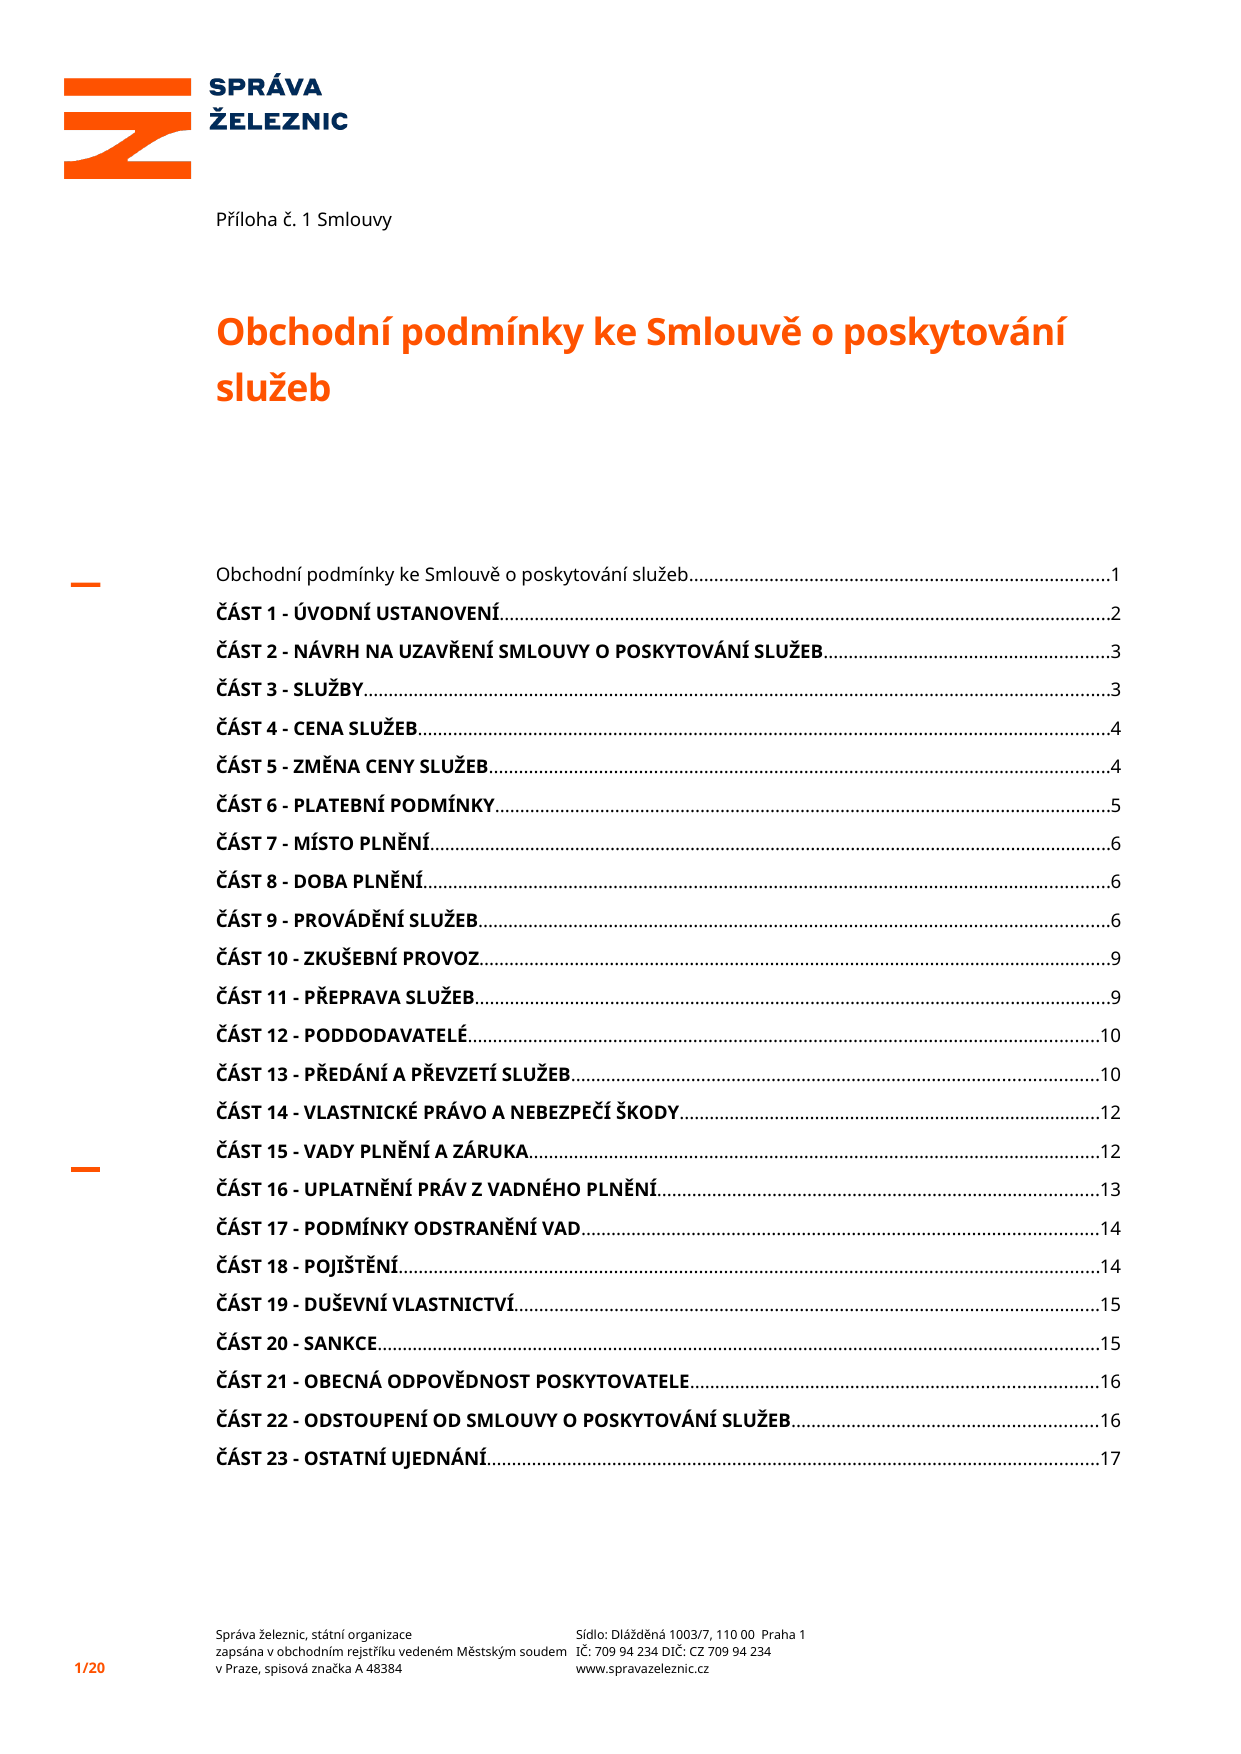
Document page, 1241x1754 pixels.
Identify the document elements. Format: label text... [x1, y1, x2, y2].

text ČÁST 21 - OBECNÁ ODPOVĚDNOST POSKYTOVATELE 16 [216, 1368, 1122, 1394]
text ČÁST 4 - CENA SLUŽEB 4 [216, 715, 1122, 741]
text ČÁST 10 - ZKUŠEBNÍ PROVOZ 9 [216, 946, 1122, 971]
text Obchodní podmínky ke Smlouvě o poskytování služeb 1 [216, 561, 1122, 587]
text ČÁST 17 - PODMÍNKY ODSTRANĚNÍ VAD 14 [216, 1215, 1122, 1240]
text ČÁST 2 - NÁVRH NA UZAVŘENÍ SMLOUVY O POSKYTOVÁNÍ SLUŽEB 3 [216, 638, 1122, 664]
text ČÁST 6 - PLATEBNÍ PODMÍNKY 5 [216, 792, 1122, 817]
text ČÁST 19 - DUŠEVNÍ VLASTNICTVÍ 15 [216, 1292, 1122, 1317]
text ČÁST 3 - SLUŽBY 3 [216, 677, 1122, 702]
picture [64, 73, 348, 179]
text ČÁST 23 - OSTATNÍ UJEDNÁNÍ 17 [216, 1445, 1122, 1471]
text ČÁST 7 - MÍSTO PLNĚNÍ 6 [216, 830, 1122, 856]
text ČÁST 14 - VLASTNICKÉ PRÁVO A NEBEZPEČÍ ŠKODY 12 [216, 1099, 1122, 1125]
text ČÁST 8 - DOBA PLNĚNÍ 6 [216, 869, 1122, 894]
text ČÁST 18 - POJIŠTĚNÍ 14 [216, 1253, 1122, 1279]
text Příloha č. 1 Smlouvy [216, 207, 1196, 232]
text ČÁST 1 - ÚVODNÍ USTANOVENÍ 2 [216, 600, 1122, 625]
text ČÁST 12 - PODDODAVATELÉ 10 [216, 1023, 1122, 1048]
text ČÁST 9 - PROVÁDĚNÍ SLUŽEB 6 [216, 907, 1122, 933]
text ČÁST 20 - SANKCE 15 [216, 1330, 1122, 1356]
text ČÁST 15 - VADY PLNĚNÍ A ZÁRUKA 12 [216, 1138, 1122, 1163]
text ČÁST 13 - PŘEDÁNÍ A PŘEVZETÍ SLUŽEB 10 [216, 1061, 1122, 1087]
text ČÁST 5 - ZMĚNA CENY SLUŽEB 4 [216, 753, 1122, 779]
text ČÁST 16 - UPLATNĚNÍ PRÁV Z VADNÉHO PLNĚNÍ 13 [216, 1176, 1122, 1202]
text ČÁST 11 - PŘEPRAVA SLUŽEB 9 [216, 984, 1122, 1010]
text ČÁST 22 - ODSTOUPENÍ OD SMLOUVY O POSKYTOVÁNÍ SLUŽEB 16 [216, 1407, 1122, 1432]
subtitle Obchodní podmínky ke Smlouvě o poskytování služeb [216, 305, 1122, 412]
